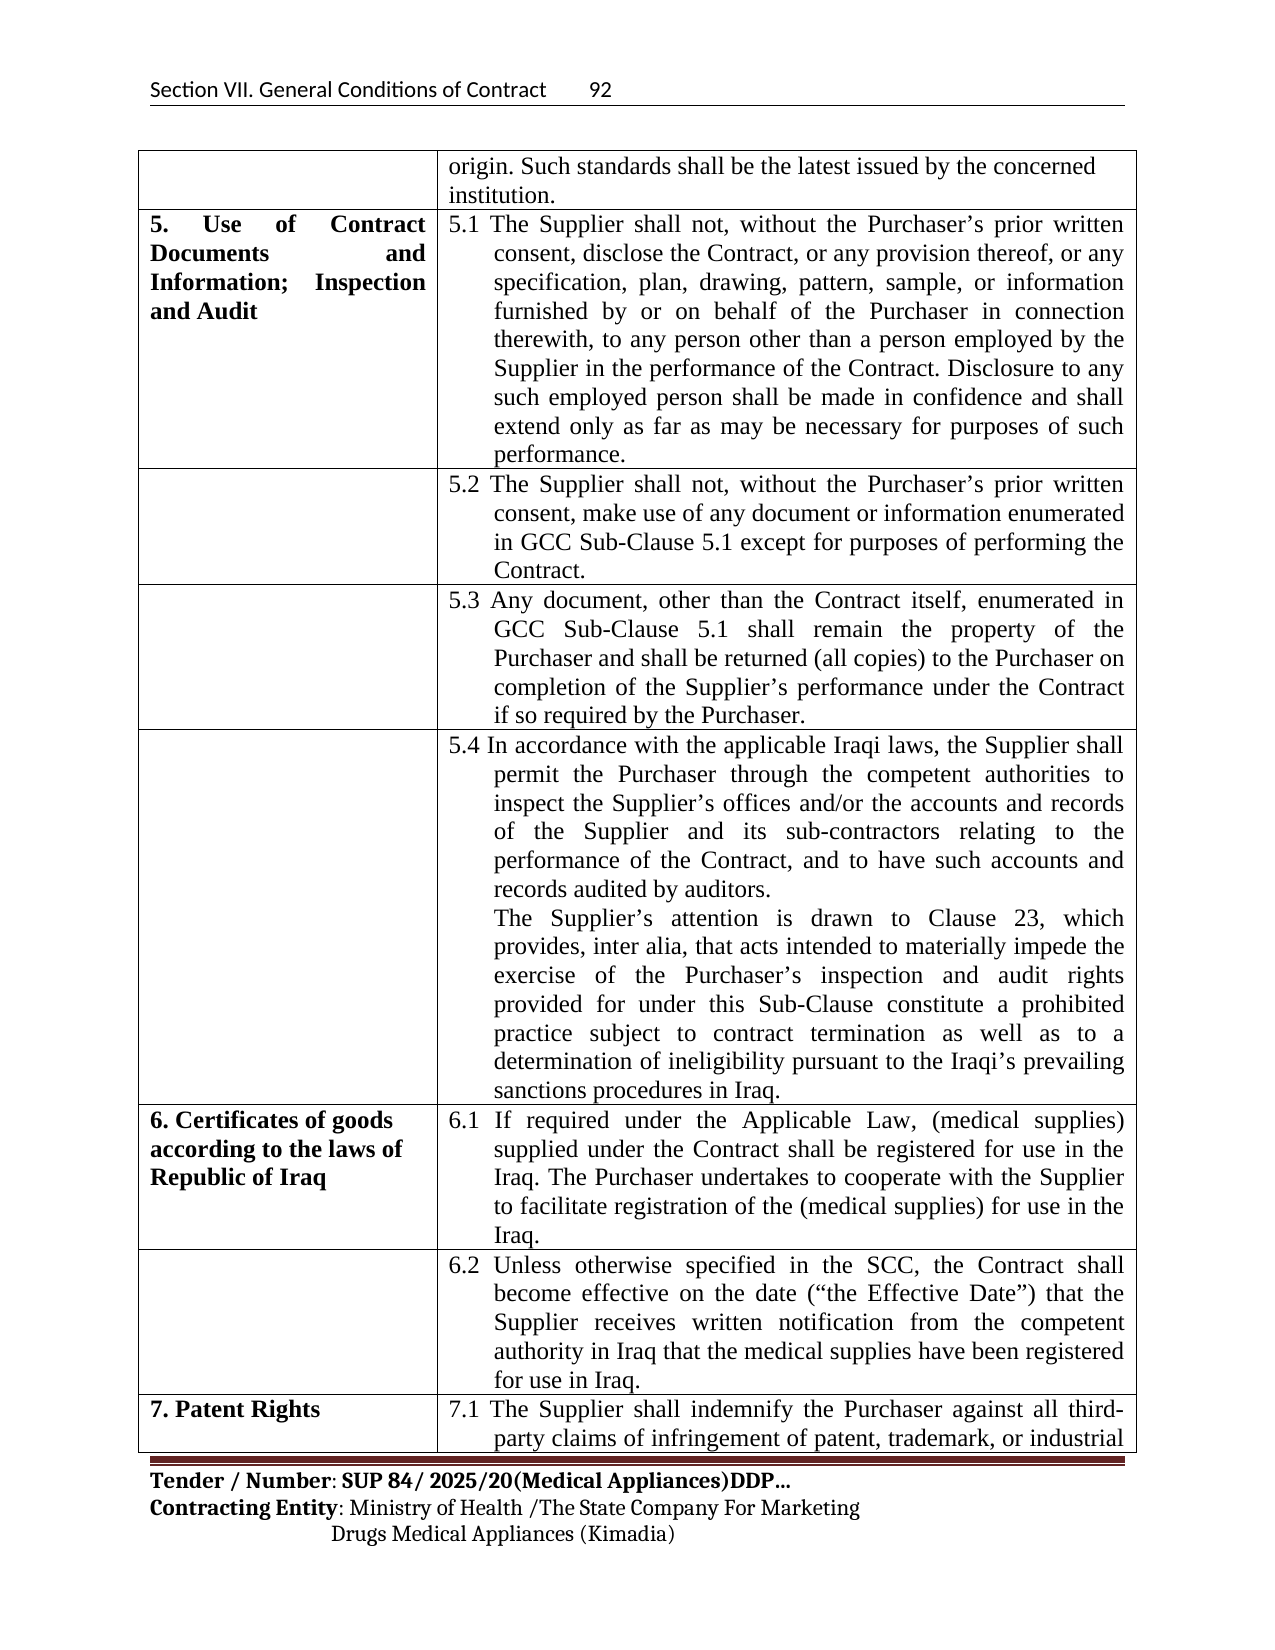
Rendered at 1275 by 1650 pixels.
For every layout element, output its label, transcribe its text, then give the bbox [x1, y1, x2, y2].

table_cell 6.1 If required under the Applicable Law, (medical supplies) supplied under the Contract shall be registered for use in the Iraq. The Purchaser undertakes to cooperate with the Supplier to facilitate registration of the (medical supplies) for use in the Iraq. [438, 1105, 1136, 1249]
table_cell [139, 585, 437, 729]
table_cell 5.1 The Supplier shall not, without the Purchaser’s prior written consent, disclose the Contract, or any provision thereof, or any specification, plan, drawing, pattern, sample, or information furnished by or on behalf of the Purchaser in connection therewith, to any person other than a person employed by the Supplier in the performance of the Contract. Disclosure to any such employed person shall be made in confidence and shall extend only as far as may be necessary for purposes of such performance. [438, 210, 1136, 468]
table_cell [139, 730, 437, 1104]
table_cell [438, 1395, 1136, 1452]
table_header [139, 151, 437, 208]
table_cell 5.2 The Supplier shall not, without the Purchaser’s prior written consent, make use of any document or information enumerated in GCC Sub-Clause 5.1 except for purposes of performing the Contract. [438, 469, 1136, 584]
table_cell 6. Certificates of goods according to the laws of Republic of Iraq [139, 1105, 437, 1249]
table_cell [139, 1250, 437, 1393]
table_cell 5.4 In accordance with the applicable Iraqi laws, the Supplier shall permit the Purchaser through the competent authorities to inspect the Supplier’s offices and/or the accounts and records of the Supplier and its sub-contractors relating to the performance of the Contract, and to have such accounts and records audited by auditors. The Supplier’s attention is drawn to Clause 23, which provides, inter alia, that acts intended to materially impede the exercise of the Purchaser’s inspection and audit rights provided for under this Sub-Clause constitute a prohibited practice subject to contract termination as well as to a determination of ineligibility pursuant to the Iraqi’s prevailing sanctions procedures in Iraq. [438, 730, 1136, 1104]
table_cell 7. Patent Rights [139, 1395, 437, 1452]
table_cell 5. Use of Contract Documents and Information; Inspection and Audit [139, 210, 437, 468]
table_cell 6.2 Unless otherwise specified in the SCC, the Contract shall become effective on the date (“the Effective Date”) that the Supplier receives written notification from the competent authority in Iraq that the medical supplies have been registered for use in Iraq. [438, 1250, 1136, 1393]
table_cell [139, 469, 437, 584]
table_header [438, 151, 1136, 208]
table_cell 5.3 Any document, other than the Contract itself, enumerated in GCC Sub-Clause 5.1 shall remain the property of the Purchaser and shall be returned (all copies) to the Purchaser on completion of the Supplier’s performance under the Contract if so required by the Purchaser. [438, 585, 1136, 729]
